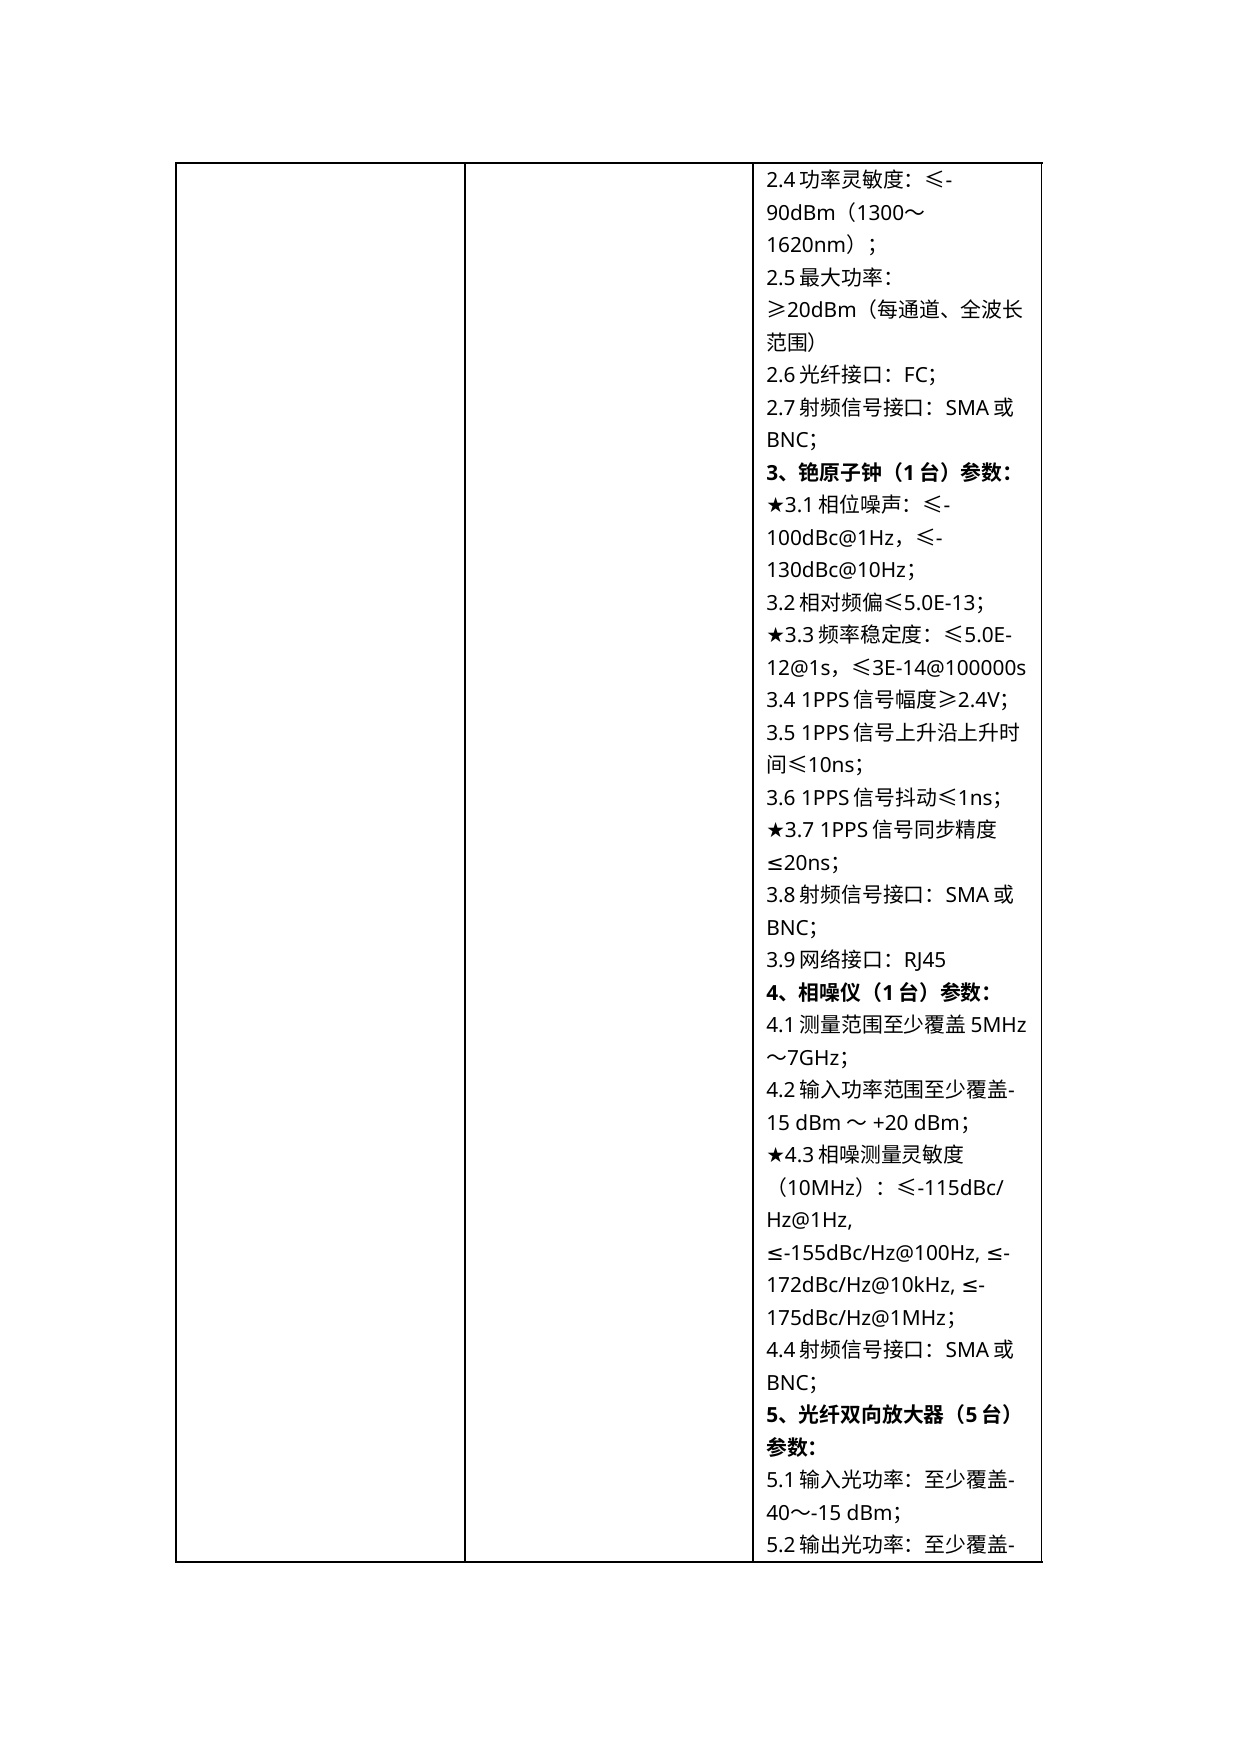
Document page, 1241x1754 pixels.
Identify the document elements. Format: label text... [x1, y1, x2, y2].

table_cell [466, 164, 752, 1561]
table_cell 1 [177, 164, 464, 1561]
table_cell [754, 164, 1041, 1561]
